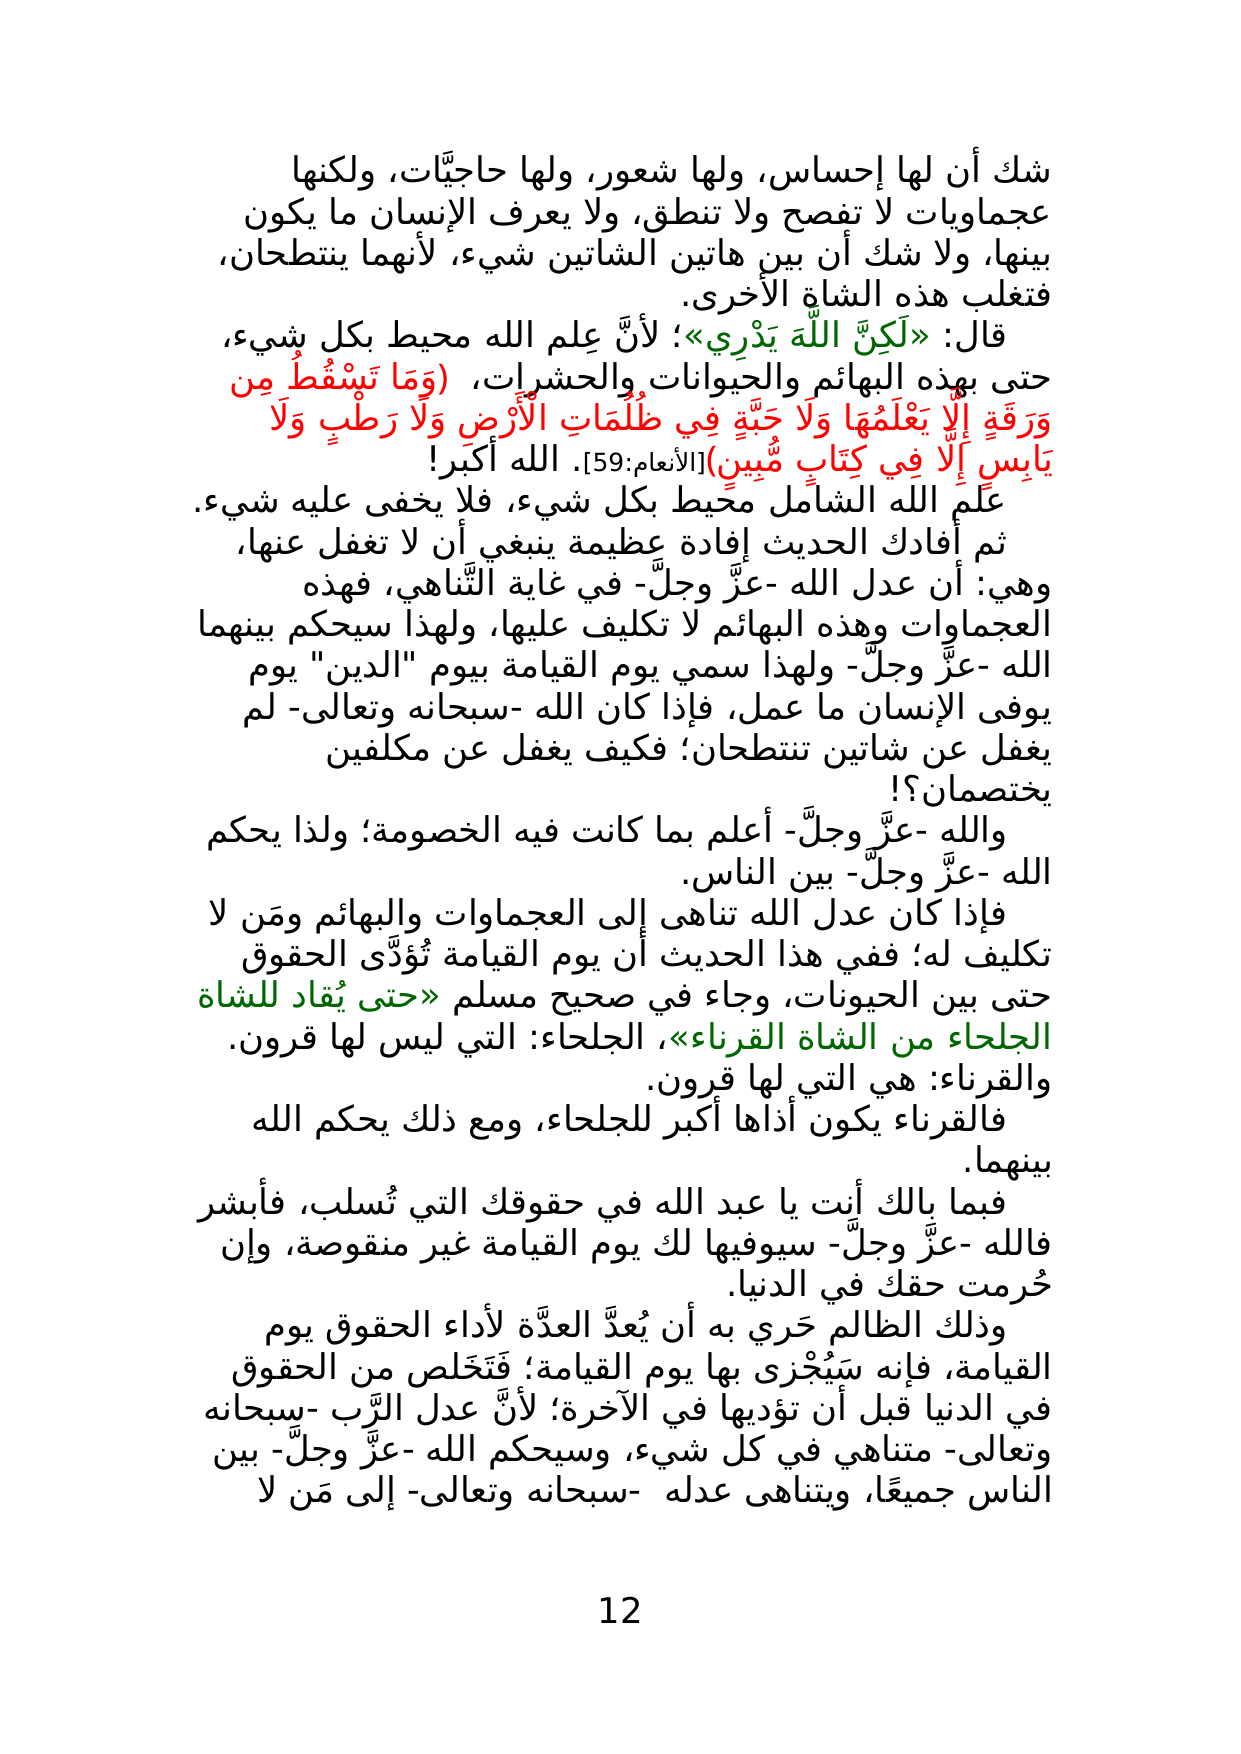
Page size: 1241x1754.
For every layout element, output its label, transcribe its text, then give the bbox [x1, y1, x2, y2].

text فالقرناء يكون أذاها أكبر للجلحاء، ومع ذلك يحكم الله بينهما. [187, 1099, 1053, 1181]
text فبما بالك أنت يا عبد الله في حقوقك التي تُسلب، فأبشر فالله -عزَّ وجلَّ- سيوفيها لك يوم القيامة غير منقوصة، وإن حُرمت حقك في الدنيا. [187, 1181, 1053, 1305]
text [187, 150, 1053, 315]
text قال: «لَكِنَّ اللَّهَ يَدْرِي»؛ لأنَّ عِلم الله محيط بكل شيء، حتى بهذه البهائم والحيوانات والحشرات، ﴿وَمَا تَسْقُطُ مِن وَرَقَةٍ إِلَّا يَعْلَمُهَا وَلَا حَبَّةٍ فِي ظُلُمَاتِ الْأَرْضِ وَلَا رَطْبٍ وَلَا يَابِسٍ إِلَّا فِي كِتَابٍ مُّبِينٍ﴾[الأنعام:59]. الله أكبر! [187, 315, 1053, 480]
text والله -عزَّ وجلَّ- أعلم بما كانت فيه الخصومة؛ ولذا يحكم الله -عزَّ وجلَّ- بين الناس. [187, 810, 1053, 892]
text ثم أفادك الحديث إفادة عظيمة ينبغي أن لا تغفل عنها، وهي: أن عدل الله -عزَّ وجلَّ- في غاية التَّناهي، فهذه العجماوات وهذه البهائم لا تكليف عليها، ولهذا سيحكم بينهما الله -عزَّ وجلَّ- ولهذا سمي يوم القيامة بيوم "الدين" يوم يوفى الإنسان ما عمل، فإذا كان الله -سبحانه وتعالى- لم يغفل عن شاتين تنتطحان؛ فكيف يغفل عن مكلفين يختصمان؟! [187, 521, 1053, 810]
text علم الله الشامل محيط بكل شيء، فلا يخفى عليه شيء. [187, 480, 1053, 521]
text فإذا كان عدل الله تناهى إلى العجماوات والبهائم ومَن لا تكليف له؛ ففي هذا الحديث أن يوم القيامة تُؤدَّى الحقوق حتى بين الحيونات، وجاء في صحيح مسلم «حتى يُقاد للشاة الجلحاء من الشاة القرناء»، الجلحاء: التي ليس لها قرون. والقرناء: هي التي لها قرون. [187, 892, 1053, 1099]
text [187, 1305, 1053, 1511]
